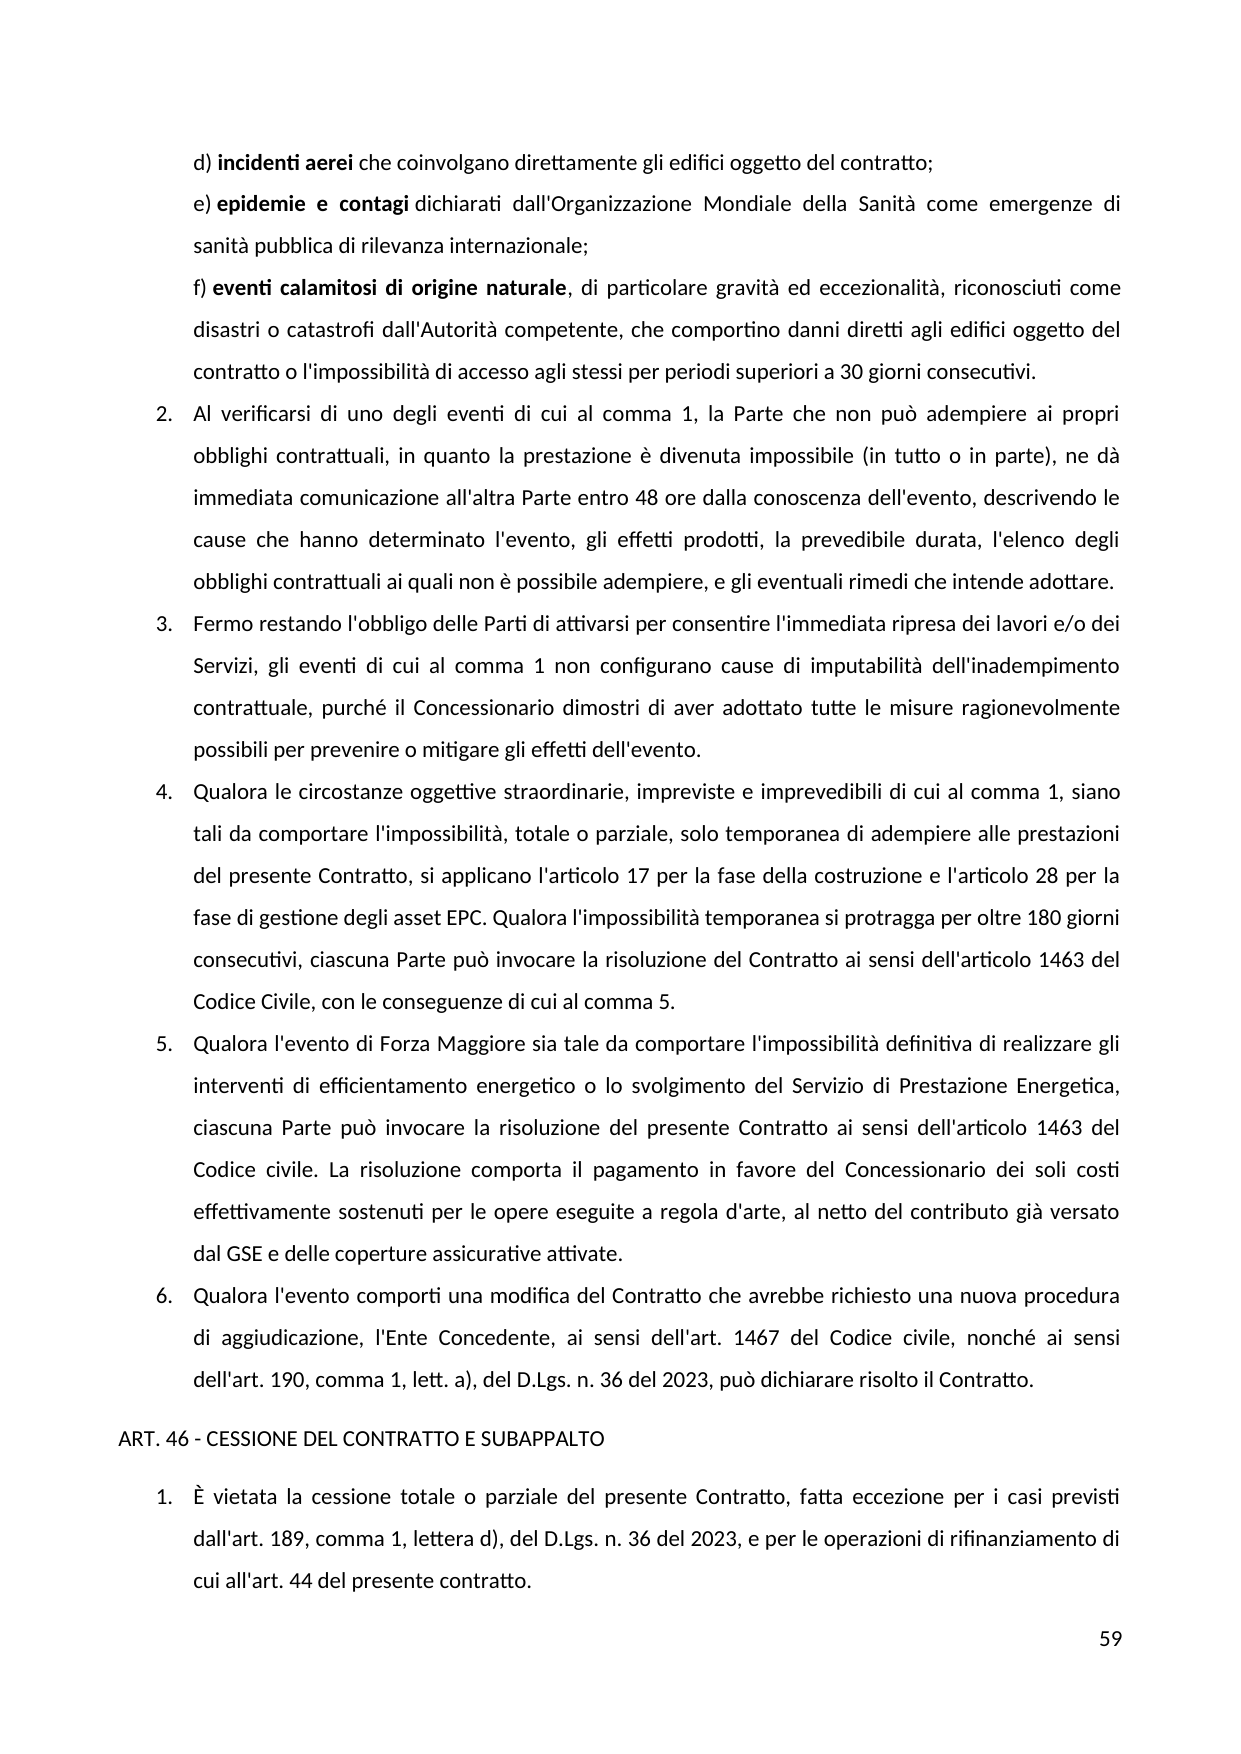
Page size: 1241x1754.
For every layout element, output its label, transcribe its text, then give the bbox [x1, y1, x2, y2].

list Qualora le circostanze oggettive straordinarie, impreviste e imprevedibili di cui al comma 1, siano tali da comportare l'impossibilità, totale o parziale, solo temporanea di adempiere alle prestazioni del presente Contratto, si applicano l'articolo 17 per la fase della costruzione e l'articolo 28 per la fase di gestione degli asset EPC. Qualora l'impossibilità temporanea si protragga per oltre 180 giorni consecutivi, ciascuna Parte può invocare la risoluzione del Contratto ai sensi dell'articolo 1463 del Codice Civile, con le conseguenze di cui al comma 5. [156, 777, 1122, 1015]
list Qualora l'evento comporti una modifica del Contratto che avrebbe richiesto una nuova procedura di aggiudicazione, l'Ente Concedente, ai sensi dell'art. 1467 del Codice civile, nonché ai sensi dell'art. 190, comma 1, lett. a), del D.Lgs. n. 36 del 2023, può dichiarare risolto il Contratto. [156, 1281, 1122, 1393]
list Fermo restando l'obbligo delle Parti di attivarsi per consentire l'immediata ripresa dei lavori e/o dei Servizi, gli eventi di cui al comma 1 non configurano cause di imputabilità dell'inadempimento contrattuale, purché il Concessionario dimostri di aver adottato tutte le misure ragionevolmente possibili per prevenire o mitigare gli effetti dell'evento. [156, 609, 1122, 763]
list Qualora l'evento di Forza Maggiore sia tale da comportare l'impossibilità definitiva di realizzare gli interventi di efficientamento energetico o lo svolgimento del Servizio di Prestazione Energetica, ciascuna Parte può invocare la risoluzione del presente Contratto ai sensi dell'articolo 1463 del Codice civile. La risoluzione comporta il pagamento in favore del Concessionario dei soli costi effettivamente sostenuti per le opere eseguite a regola d'arte, al netto del contributo già versato dal GSE e delle coperture assicurative attivate. [156, 1029, 1122, 1267]
list e) epidemie e contagi dichiarati dall'Organizzazione Mondiale della Sanità come emergenze di sanità pubblica di rilevanza internazionale; [193, 189, 1122, 259]
list È vietata la cessione totale o parziale del presente Contratto, fatta eccezione per i casi previsti dall'art. 189, comma 1, lettera d), del D.Lgs. n. 36 del 2023, e per le operazioni di rifinanziamento di cui all'art. 44 del presente contratto. [156, 1482, 1122, 1594]
list d) incidenti aerei che coinvolgano direttamente gli edifici oggetto del contratto; [193, 148, 1122, 176]
list f) eventi calamitosi di origine naturale, di particolare gravità ed eccezionalità, riconosciuti come disastri o catastrofi dall'Autorità competente, che comportino danni diretti agli edifici oggetto del contratto o l'impossibilità di accesso agli stessi per periodi superiori a 30 giorni consecutivi. [193, 273, 1122, 386]
text ART. 46 - CESSIONE DEL CONTRATTO E SUBAPPALTO [118, 1424, 1122, 1452]
list Al verificarsi di uno degli eventi di cui al comma 1, la Parte che non può adempiere ai propri obblighi contrattuali, in quanto la prestazione è divenuta impossibile (in tutto o in parte), ne dà immediata comunicazione all'altra Parte entro 48 ore dalla conoscenza dell'evento, descrivendo le cause che hanno determinato l'evento, gli effetti prodotti, la prevedibile durata, l'elenco degli obblighi contrattuali ai quali non è possibile adempiere, e gli eventuali rimedi che intende adottare. [156, 399, 1122, 595]
